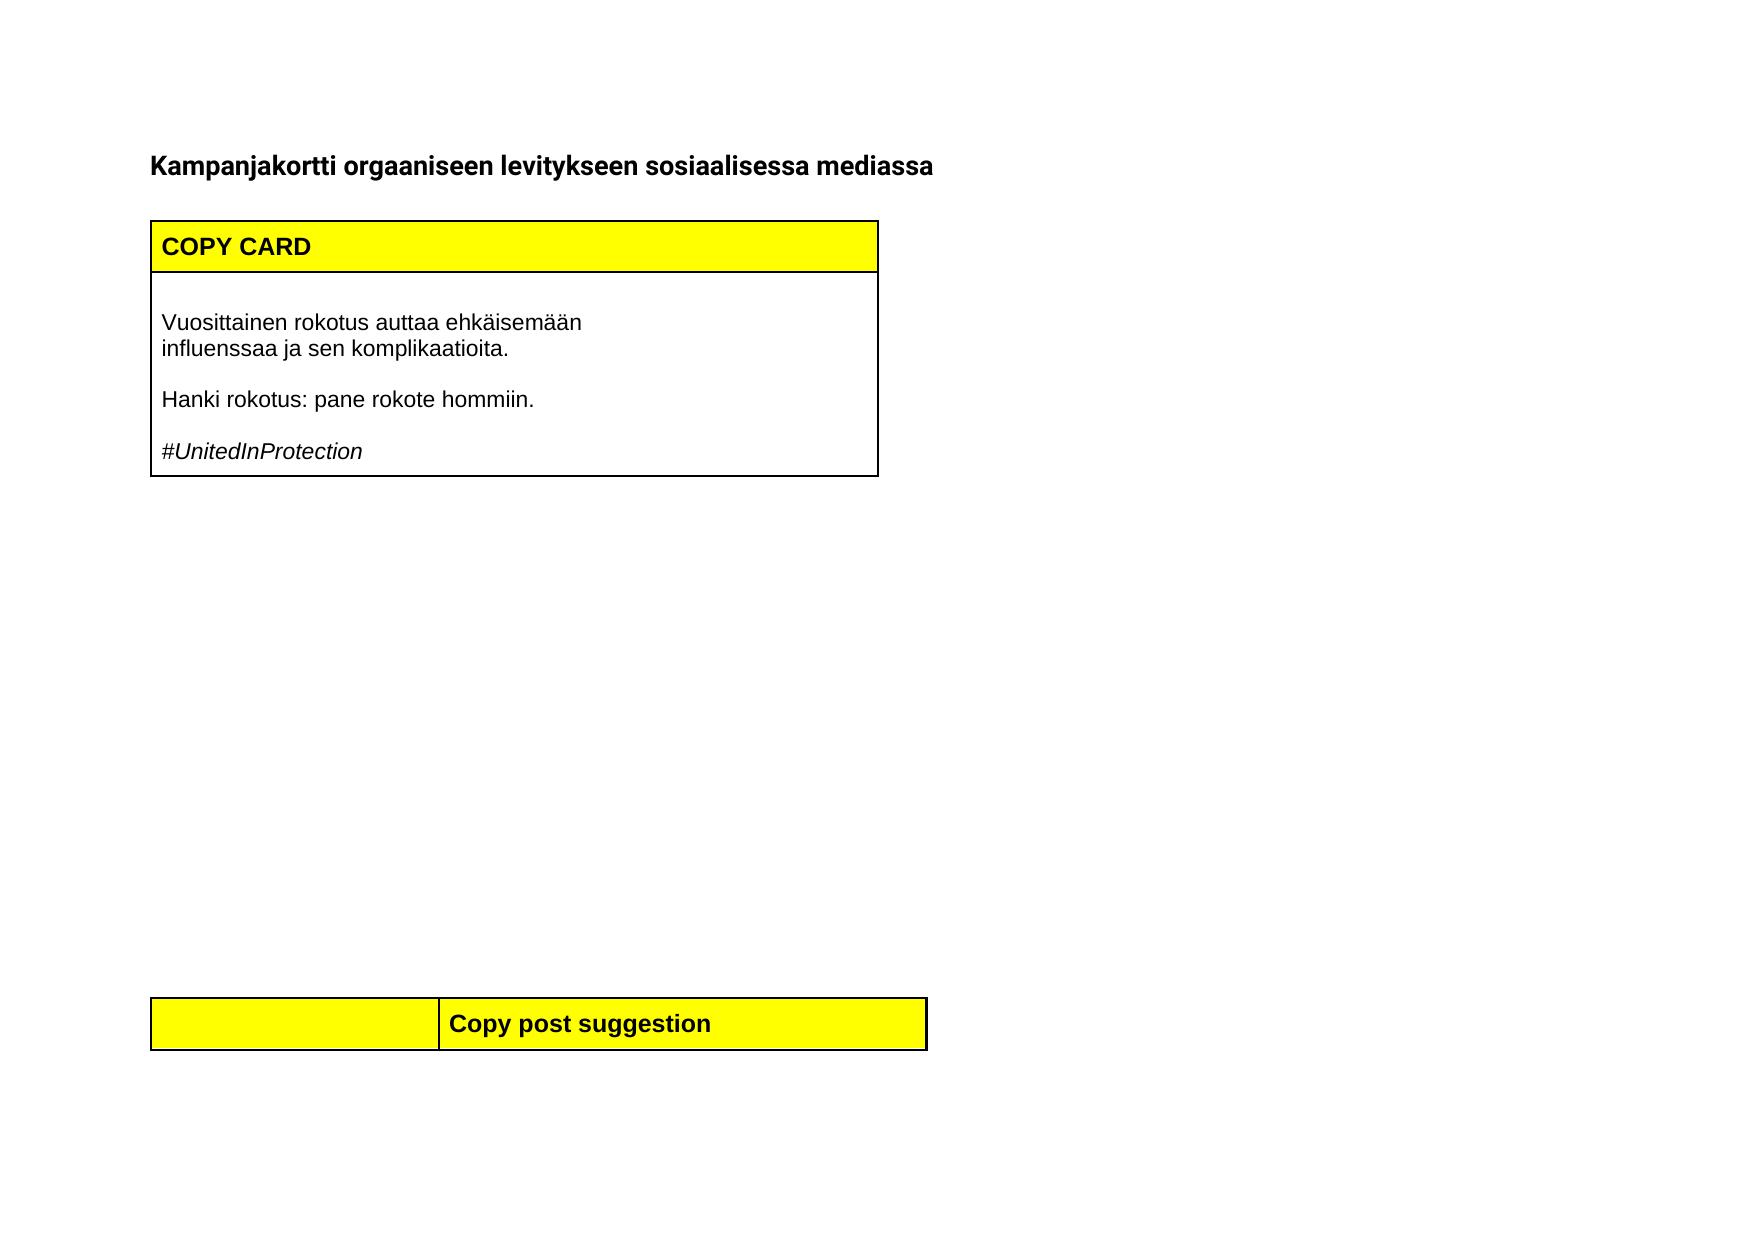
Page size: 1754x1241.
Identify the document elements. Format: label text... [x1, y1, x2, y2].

table_header [152, 999, 438, 1048]
table_header Copy post suggestion [440, 999, 925, 1048]
table_header COPY CARD [152, 222, 877, 271]
text Kampanjakortti orgaaniseen levitykseen sosiaalisessa mediassa [150, 150, 1604, 182]
table_cell Vuosittainen rokotus auttaa ehkäisemään influenssaa ja sen komplikaatioita. Hanki rokotus: pane rokote hommiin. #UnitedInProtection [152, 273, 877, 474]
